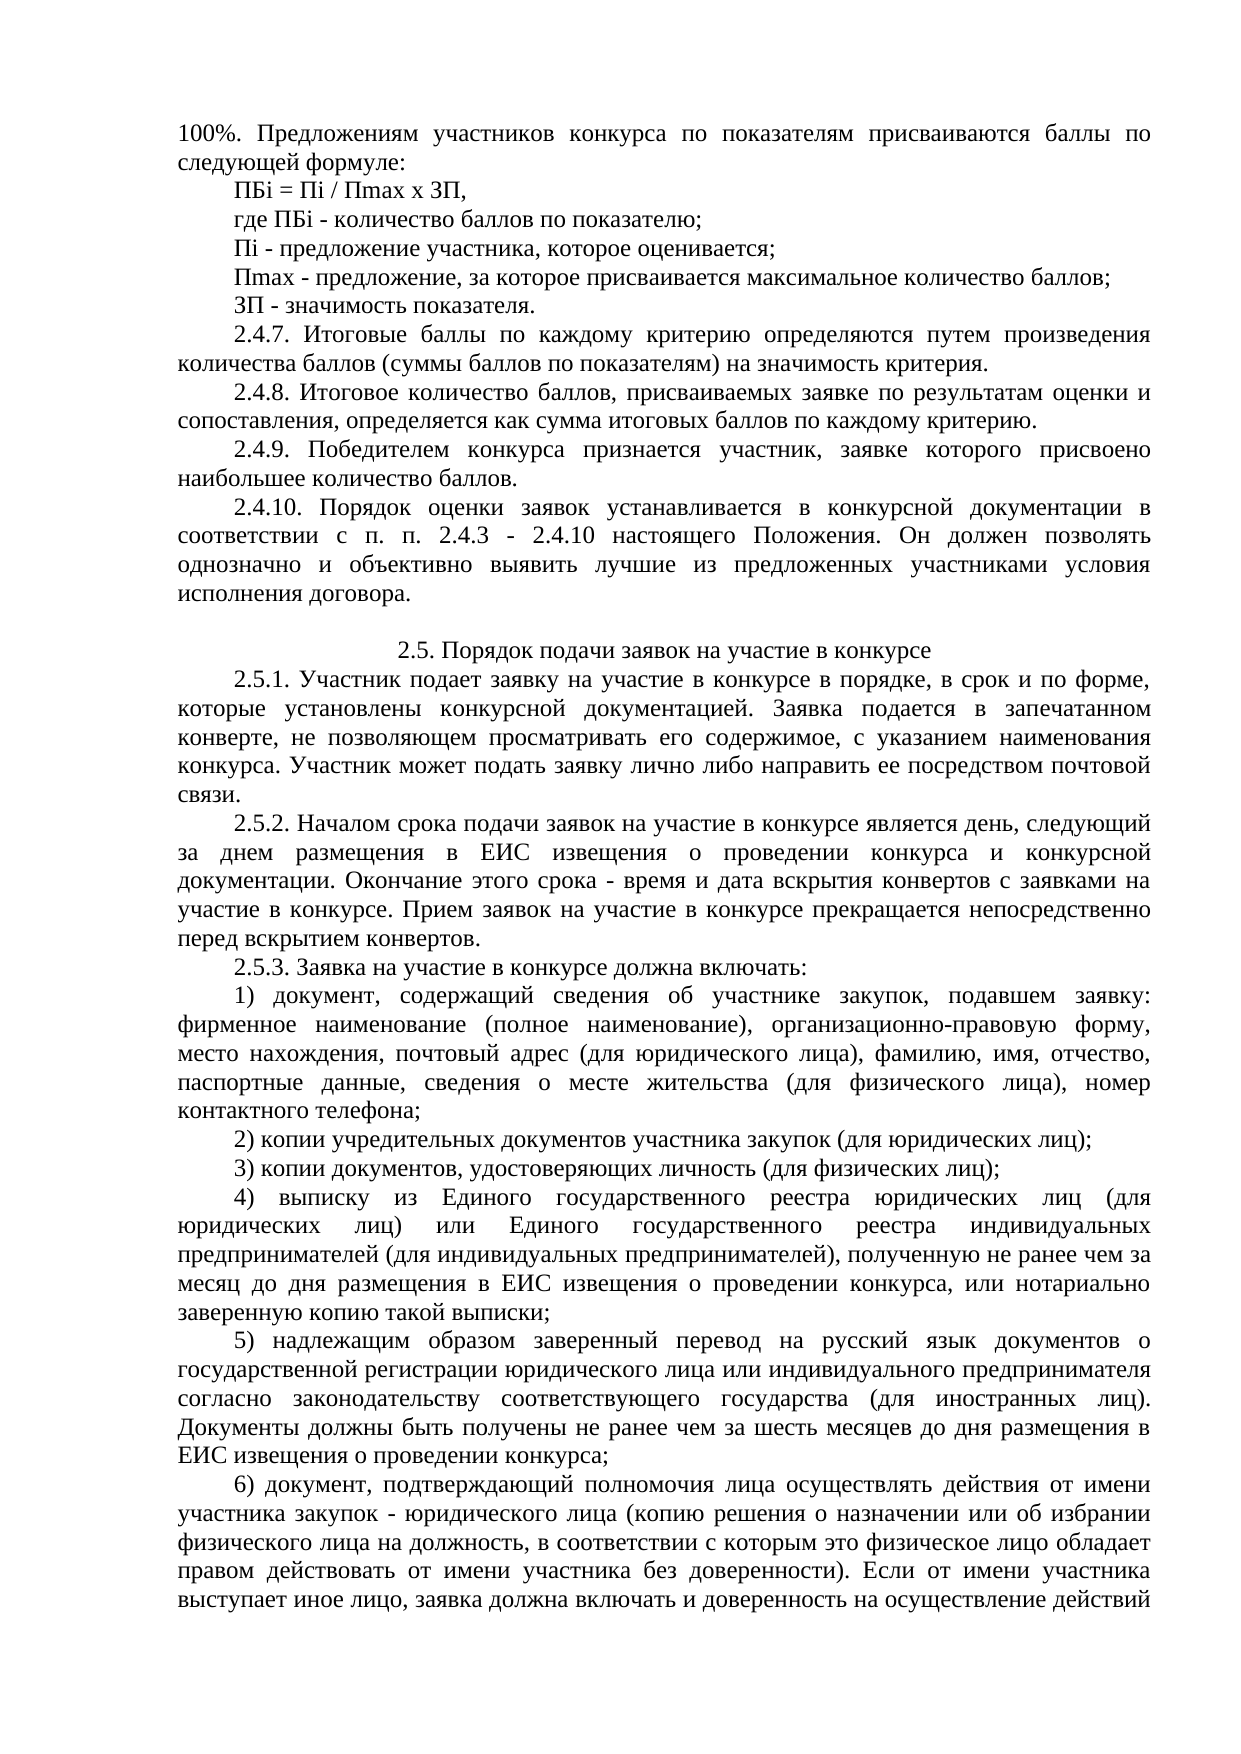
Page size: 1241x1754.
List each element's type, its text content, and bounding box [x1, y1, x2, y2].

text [177, 1469, 1152, 1613]
text ПБi = Пi / Пmax x ЗП, [177, 176, 1152, 204]
text 2.4.9. Победителем конкурса признается участник, заявке которого присвоено наибольшее количество баллов. [177, 434, 1152, 492]
text 2.4.7. Итоговые баллы по каждому критерию определяются путем произведения количества баллов (суммы баллов по показателям) на значимость критерия. [177, 319, 1152, 377]
text 2.5. Порядок подачи заявок на участие в конкурсе [177, 636, 1152, 664]
text 4) выписку из Единого государственного реестра юридических лиц (для юридических лиц) или Единого государственного реестра индивидуальных предпринимателей (для индивидуальных предпринимателей), полученную не ранее чем за месяц до дня размещения в ЕИС извещения о проведении конкурса, или нотариально заверенную копию такой выписки; [177, 1182, 1152, 1326]
text 1) документ, содержащий сведения об участнике закупок, подавшем заявку: фирменное наименование (полное наименование), организационно-правовую форму, место нахождения, почтовый адрес (для юридического лица), фамилию, имя, отчество, паспортные данные, сведения о месте жительства (для физического лица), номер контактного телефона; [177, 981, 1152, 1124]
text 2.4.10. Порядок оценки заявок устанавливается в конкурсной документации в соответствии с п. п. 2.4.3 - 2.4.10 настоящего Положения. Он должен позволять однозначно и объективно выявить лучшие из предложенных участниками условия исполнения договора. [177, 492, 1152, 607]
text 2) копии учредительных документов участника закупок (для юридических лиц); [177, 1124, 1152, 1153]
text 2.5.3. Заявка на участие в конкурсе должна включать: [177, 952, 1152, 981]
text 2.5.1. Участник подает заявку на участие в конкурсе в порядке, в срок и по форме, которые установлены конкурсной документацией. Заявка подается в запечатанном конверте, не позволяющем просматривать его содержимое, с указанием наименования конкурса. Участник может подать заявку лично либо направить ее посредством почтовой связи. [177, 664, 1152, 808]
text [177, 118, 1152, 176]
text 3) копии документов, удостоверяющих личность (для физических лиц); [177, 1153, 1152, 1182]
text 2.5.2. Началом срока подачи заявок на участие в конкурсе является день, следующий за днем размещения в ЕИС извещения о проведении конкурса и конкурсной документации. Окончание этого срока - время и дата вскрытия конвертов с заявками на участие в конкурсе. Прием заявок на участие в конкурсе прекращается непосредственно перед вскрытием конвертов. [177, 808, 1152, 952]
text где ПБi - количество баллов по показателю; [177, 204, 1152, 233]
text Пi - предложение участника, которое оценивается; [177, 233, 1152, 262]
text Пmax - предложение, за которое присваивается максимальное количество баллов; [177, 262, 1152, 291]
text ЗП - значимость показателя. [177, 291, 1152, 319]
text 5) надлежащим образом заверенный перевод на русский язык документов о государственной регистрации юридического лица или индивидуального предпринимателя согласно законодательству соответствующего государства (для иностранных лиц). Документы должны быть получены не ранее чем за шесть месяцев до дня размещения в ЕИС извещения о проведении конкурса; [177, 1326, 1152, 1469]
text 2.4.8. Итоговое количество баллов, присваиваемых заявке по результатам оценки и сопоставления, определяется как сумма итоговых баллов по каждому критерию. [177, 377, 1152, 434]
